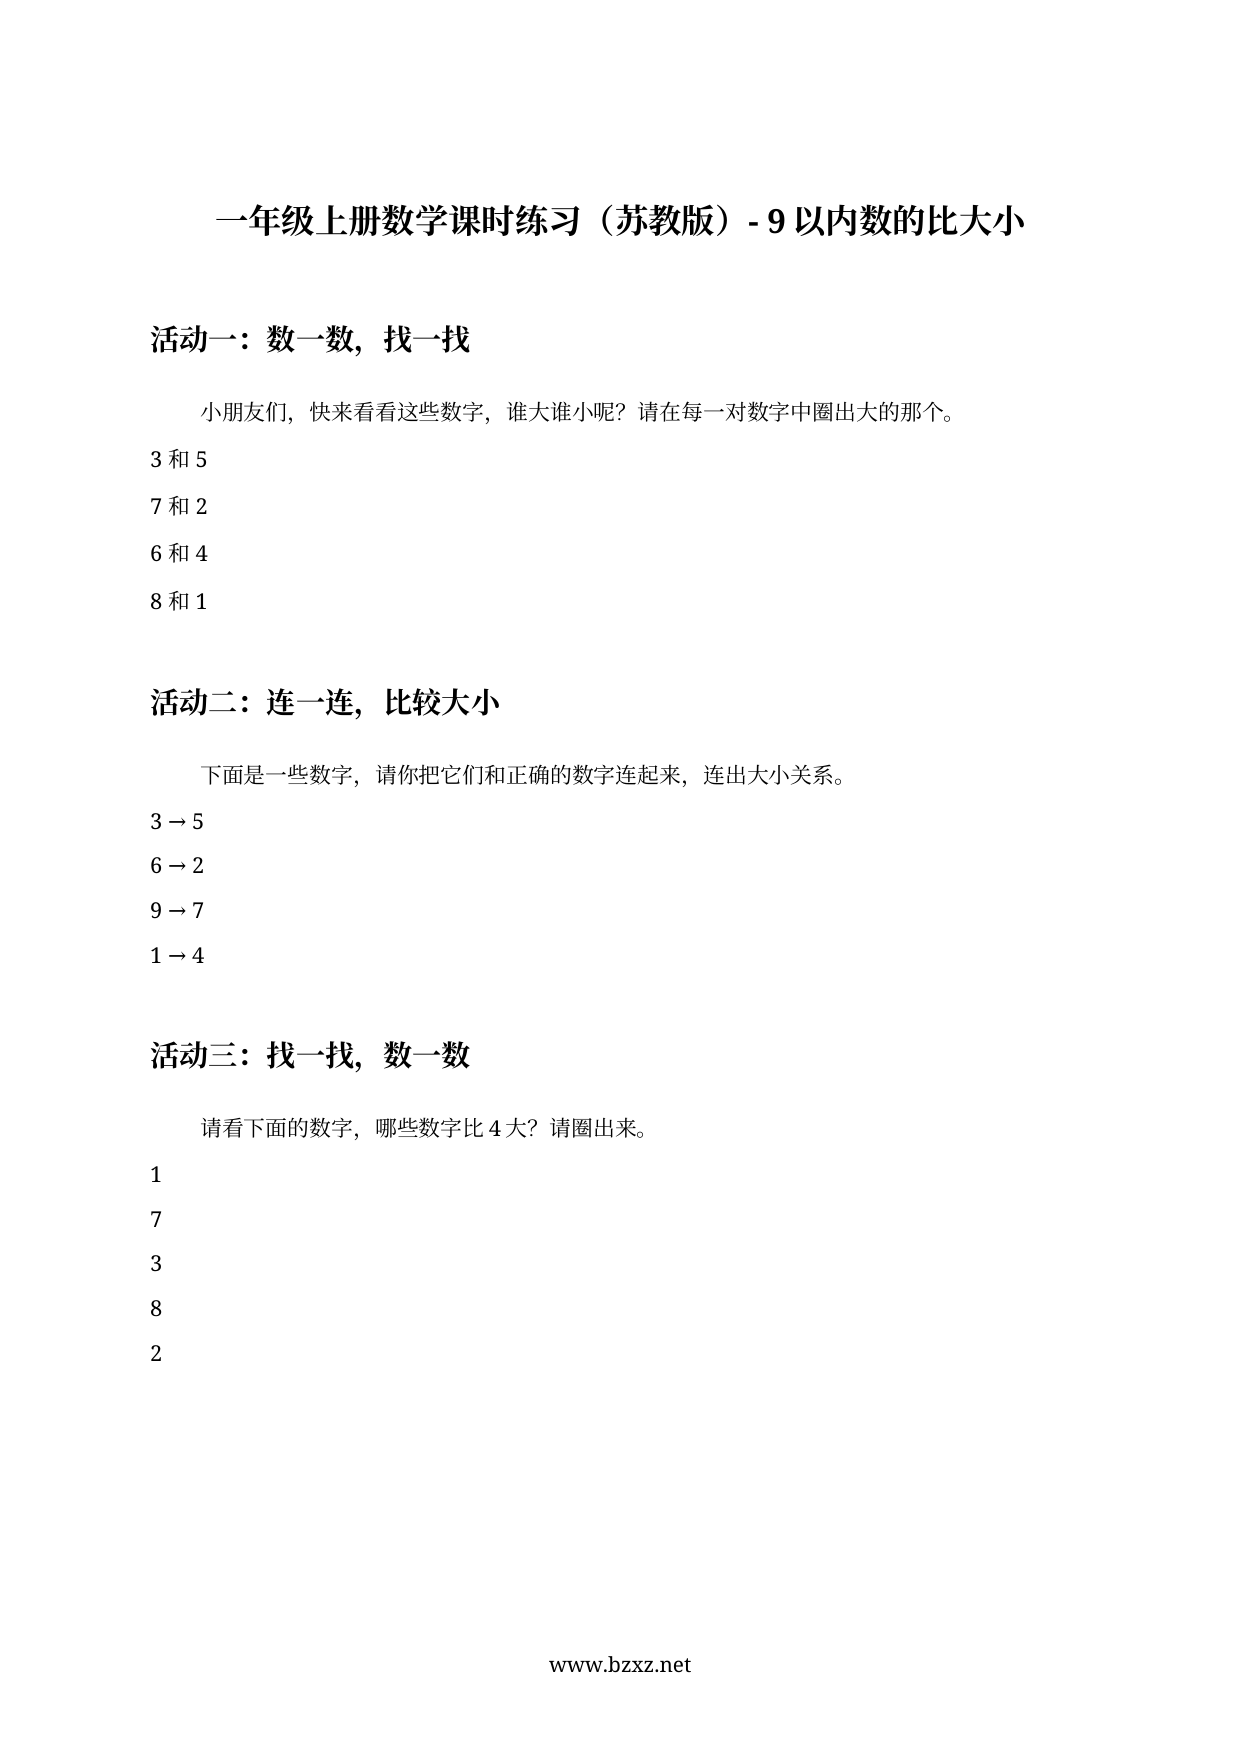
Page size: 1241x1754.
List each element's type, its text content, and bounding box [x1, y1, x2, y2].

text 2 [150, 1338, 1090, 1367]
text 小朋友们，快来看看这些数字，谁大谁小呢？请在每一对数字中圈出大的那个。 [150, 395, 1090, 426]
text 7 [150, 1204, 1090, 1233]
subtitle 活动二：连一连，比较大小 [150, 680, 1090, 722]
text 8 和 1 [150, 584, 1090, 615]
text 下面是一些数字，请你把它们和正确的数字连起来，连出大小关系。 [150, 758, 1090, 790]
subtitle 活动三：找一找，数一数 [150, 1033, 1090, 1075]
subtitle 一年级上册数学课时练习（苏教版）- 9以内数的比大小 [150, 195, 1090, 243]
subtitle 活动一：数一数，找一找 [150, 316, 1090, 358]
text 3 → 5 [150, 806, 1090, 835]
text 请看下面的数字，哪些数字比4大？请圈出来。 [150, 1112, 1090, 1143]
text 7 和 2 [150, 489, 1090, 521]
text 6 → 2 [150, 850, 1090, 880]
text 3 和 5 [150, 442, 1090, 473]
text 1 → 4 [150, 940, 1090, 969]
text 8 [150, 1293, 1090, 1323]
text 9 → 7 [150, 895, 1090, 925]
text 6 和 4 [150, 537, 1090, 568]
text 1 [150, 1159, 1090, 1189]
text 3 [150, 1248, 1090, 1278]
